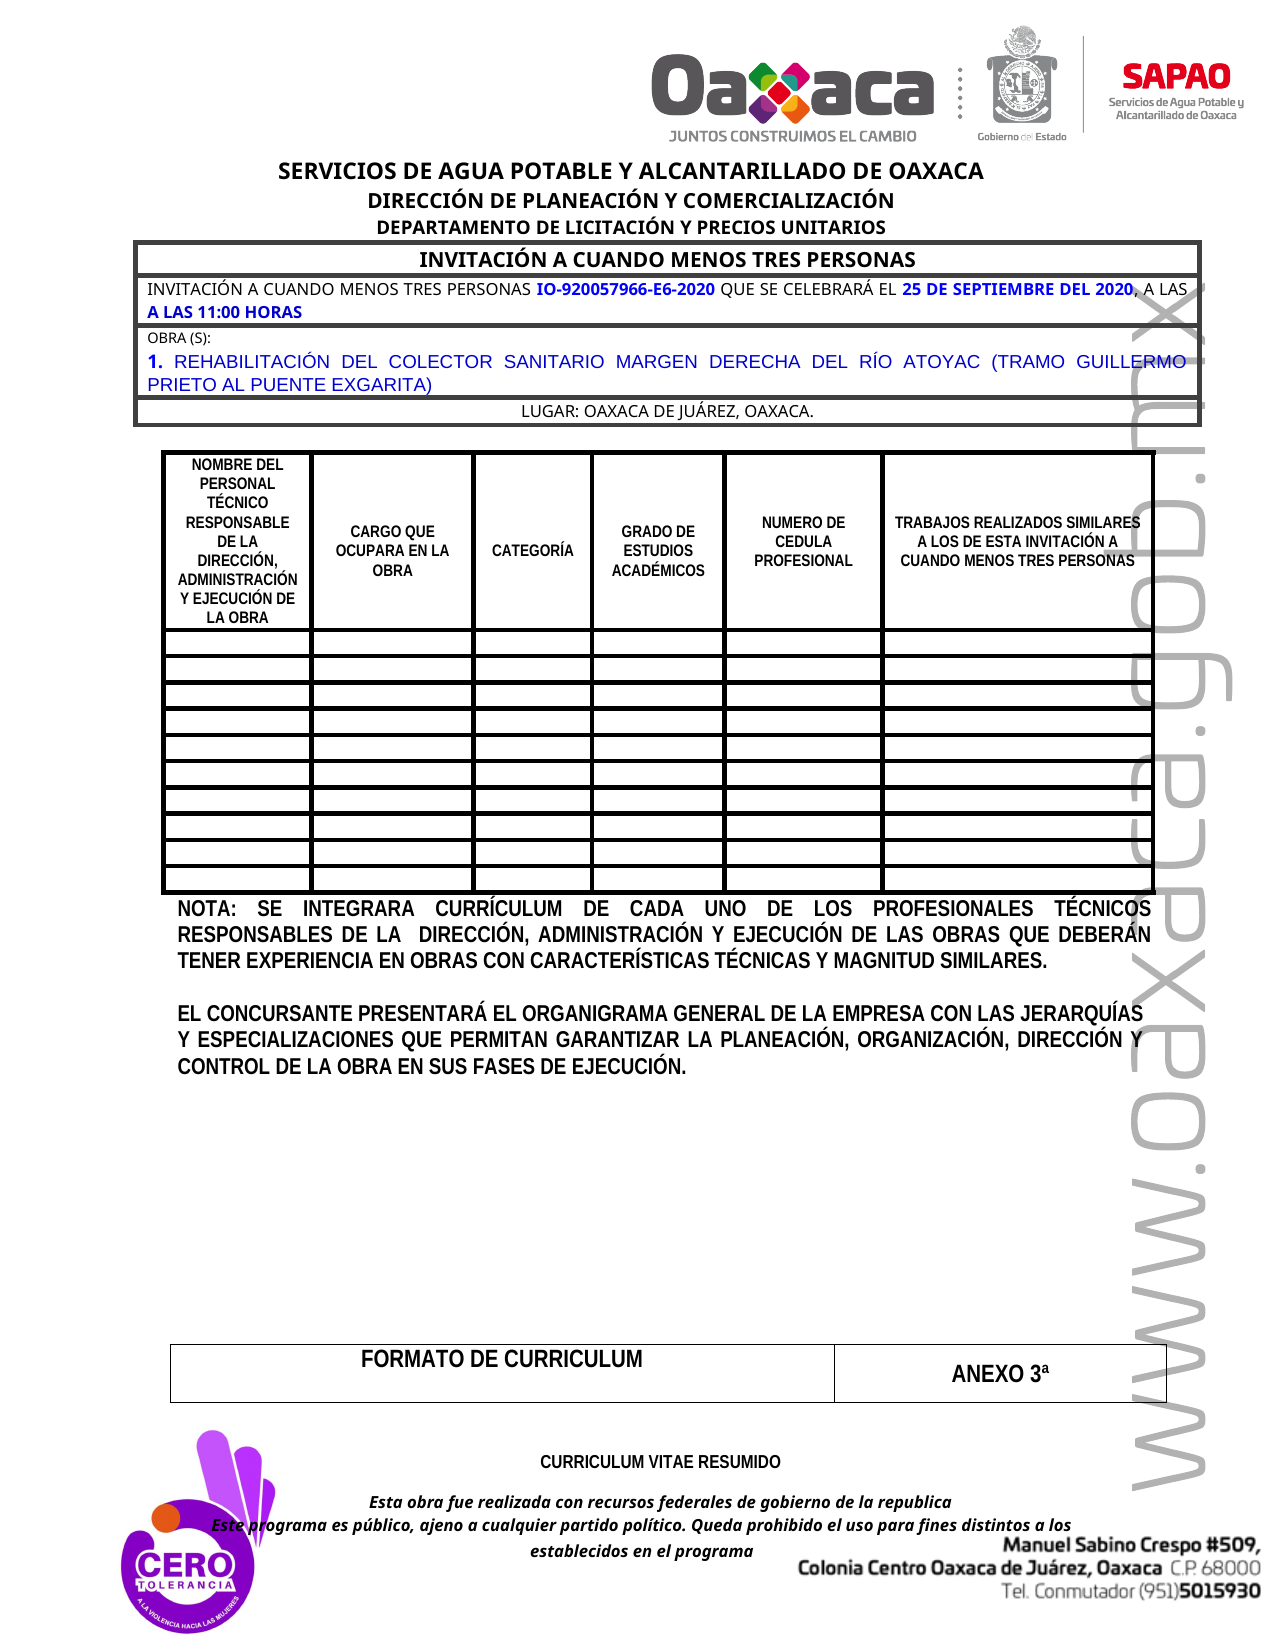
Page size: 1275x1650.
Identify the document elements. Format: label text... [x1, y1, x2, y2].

table_cell [727, 685, 880, 706]
picture [773, 1528, 1275, 1610]
text CURRICULUM VITAE RESUMIDO [177, 1451, 1144, 1473]
table_header CATEGORÍA [476, 455, 590, 627]
table_cell [885, 632, 1151, 654]
table_cell [594, 632, 722, 654]
table_cell [476, 632, 590, 654]
table_cell [727, 816, 880, 837]
table_cell [594, 711, 722, 732]
table_cell [314, 685, 471, 706]
table_header NUMERO DE CEDULA PROFESIONAL [727, 455, 880, 627]
table_cell [166, 868, 309, 890]
table_cell [727, 711, 880, 732]
table_cell [476, 763, 590, 785]
table_cell [885, 711, 1151, 732]
table_cell [594, 790, 722, 811]
table_cell [727, 737, 880, 759]
table_cell [476, 790, 590, 811]
table_cell [476, 711, 590, 732]
table_cell [594, 658, 722, 680]
table_cell [166, 737, 309, 759]
table_cell [166, 816, 309, 837]
table_cell [314, 816, 471, 837]
picture [651, 10, 1257, 158]
table_cell [314, 763, 471, 785]
table_header GRADO DE ESTUDIOS ACADÉMICOS [594, 455, 722, 627]
table_cell [314, 711, 471, 732]
table_cell [166, 632, 309, 654]
table_header TRABAJOS REALIZADOS SIMILARES A LOS DE ESTA INVITACIÓN A CUANDO MENOS TRES PERSONAS [885, 455, 1151, 627]
table_cell [166, 711, 309, 732]
table_cell [476, 842, 590, 864]
table_header ANEXO 3ª [835, 1345, 1166, 1402]
table_cell [885, 737, 1151, 759]
table_cell [885, 842, 1151, 864]
table_cell [314, 658, 471, 680]
table_cell [476, 658, 590, 680]
table_cell [727, 790, 880, 811]
table_cell [166, 685, 309, 706]
table_cell [727, 632, 880, 654]
table_cell [885, 816, 1151, 837]
text NOTA: SE INTEGRARA CURRÍCULUM DE CADA UNO DE LOS PROFESIONALES TÉCNICOS RESPONSABLES DE LA DIRECCIÓN, ADMINISTRACIÓN Y EJECUCIÓN DE LAS OBRAS QUE DEBERÁN TENER EXPERIENCIA EN OBRAS CON CARACTERÍSTICAS TÉCNICAS Y MAGNITUD SIMILARES. [177, 895, 1152, 974]
table_cell [727, 658, 880, 680]
table_cell [166, 763, 309, 785]
table_cell [166, 842, 309, 864]
table_cell [885, 763, 1151, 785]
table_cell [166, 790, 309, 811]
table_cell [594, 868, 722, 890]
table_header CARGO QUE OCUPARA EN LA OBRA [314, 455, 471, 627]
table_cell [885, 868, 1151, 890]
table_cell [594, 685, 722, 706]
table_cell [594, 763, 722, 785]
table_cell [885, 685, 1151, 706]
table_cell [476, 816, 590, 837]
table_cell [594, 842, 722, 864]
table_cell [314, 868, 471, 890]
table_cell [885, 658, 1151, 680]
table_cell [314, 790, 471, 811]
picture [117, 1426, 279, 1637]
table_cell [594, 816, 722, 837]
table_header FORMATO DE CURRICULUM [171, 1345, 834, 1402]
table_cell [166, 658, 309, 680]
text EL CONCURSANTE PRESENTARÁ EL ORGANIGRAMA GENERAL DE LA EMPRESA CON LAS JERARQUÍAS Y ESPECIALIZACIONES QUE PERMITAN GARANTIZAR LA PLANEACIÓN, ORGANIZACIÓN, DIRECCIÓN Y CONTROL DE LA OBRA EN SUS FASES DE EJECUCIÓN. [177, 1000, 1144, 1079]
table_cell [727, 763, 880, 785]
table_cell [314, 737, 471, 759]
table_cell [594, 737, 722, 759]
table_cell [314, 842, 471, 864]
table_cell [314, 632, 471, 654]
table_cell [476, 868, 590, 890]
table_cell [885, 790, 1151, 811]
table_cell [727, 842, 880, 864]
table_header NOMBRE DEL PERSONAL TÉCNICO RESPONSABLE DE LA DIRECCIÓN, ADMINISTRACIÓN Y EJECUCIÓN DE LA OBRA [166, 455, 309, 627]
table_cell [476, 685, 590, 706]
table_cell [476, 737, 590, 759]
table_cell [727, 868, 880, 890]
